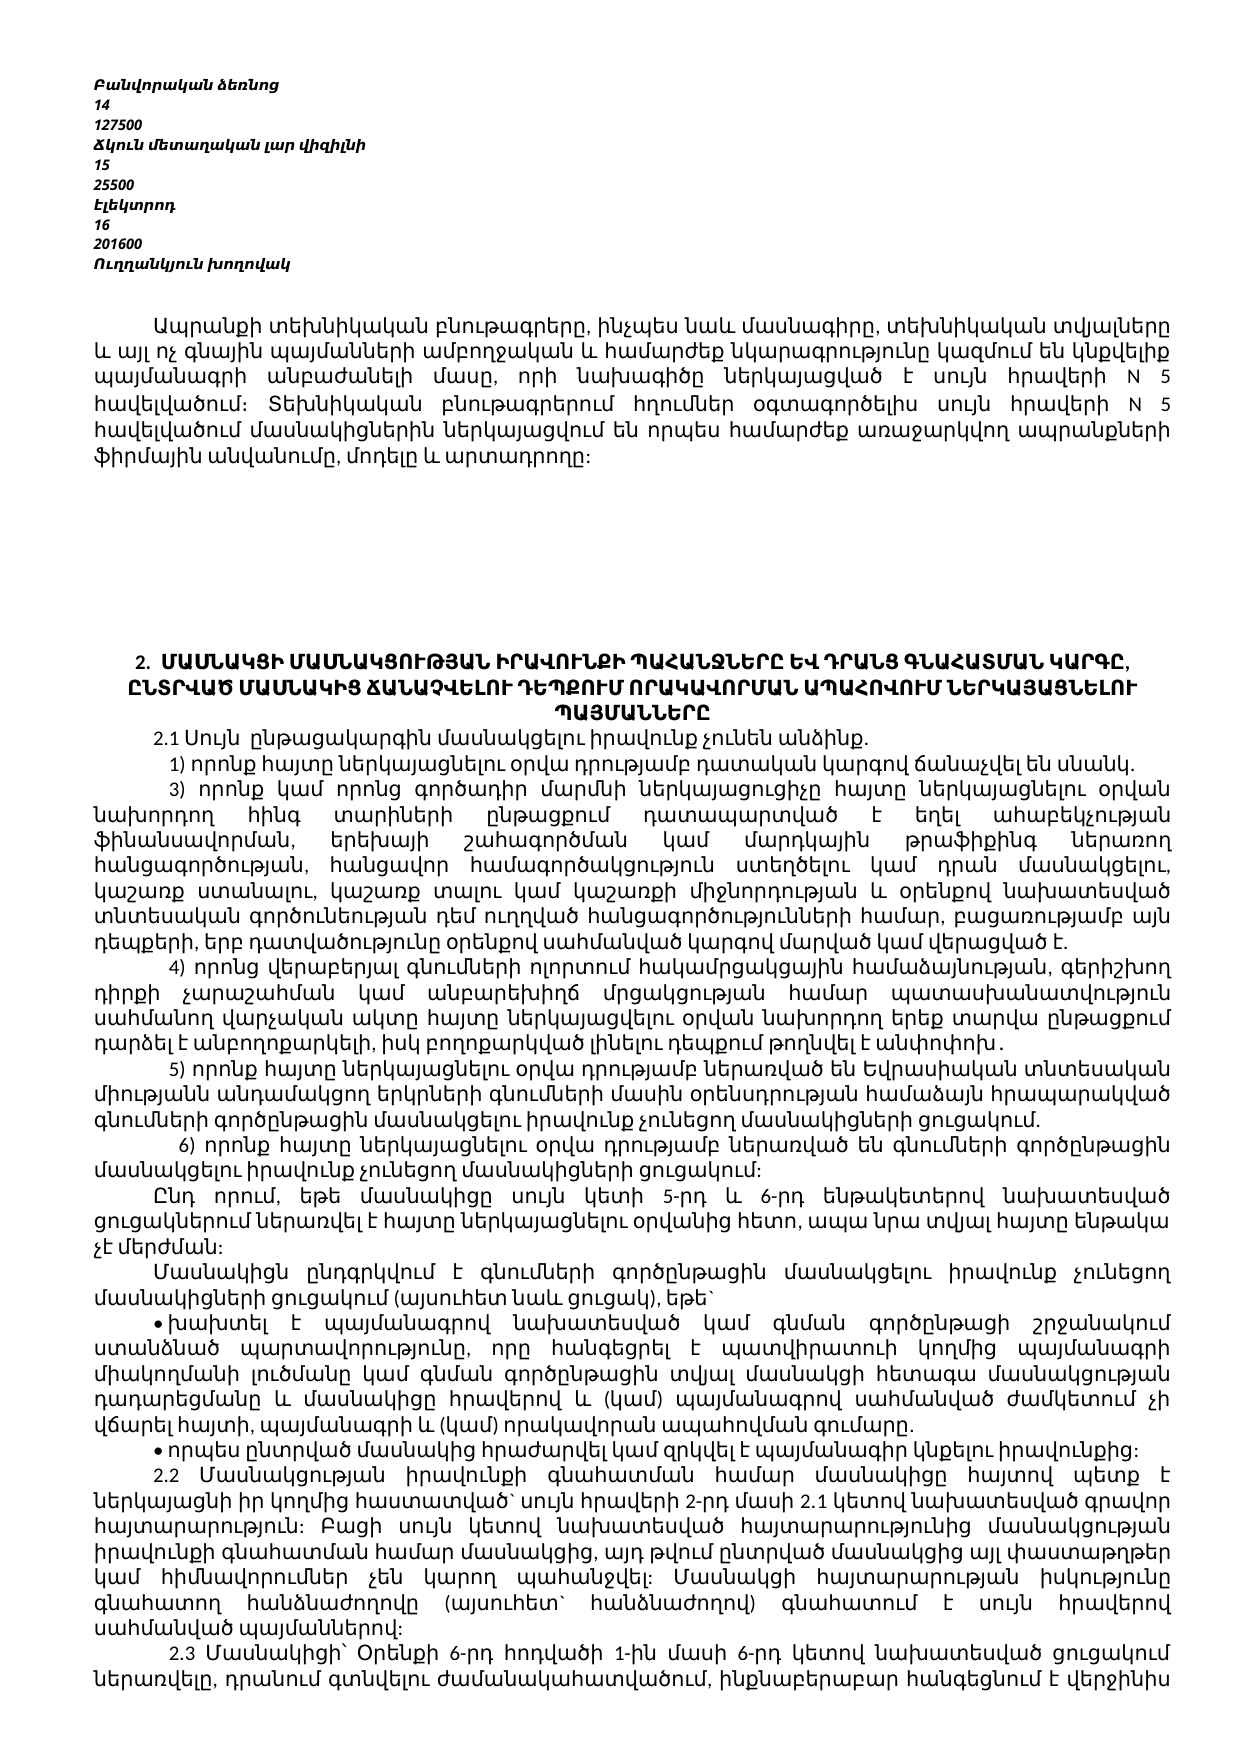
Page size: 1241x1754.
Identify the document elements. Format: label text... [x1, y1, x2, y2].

text Ապրանքի տեխնիկական բնութագրերը, ինչպես նաև մասնագիրը, տեխնիկական տվյալները և այլ ոչ գնային պայմանների ամբողջական և համարժեք նկարագրությունը կազմում են կնքվելիք պայմանագրի անբաժանելի մասը, որի նախագիծը ներկայացված է սույն հրավերի N 5 հավելվածում։ Տեխնիկական բնութագրերում հղումներ օգտագործելիս սույն հրավերի N 5 հավելվածում մասնակիցներին ներկայացվում են որպես համարժեք առաջարկվող ապրանքների ֆիրմային անվանումը, մոդելը և արտադրողը: [94, 313, 1171, 468]
text 5) որոնք հայտը ներկայացնելու օրվա դրությամբ ներառված են Եվրասիական տնտեսական միությանն անդամակցող երկրների գնումների մասին օրենսդրության համաձայն հրապարակված գնումների գործընթացին մասնակցելու իրավունք չունեցող մասնակիցների ցուցակում. [94, 1056, 1171, 1132]
text 6) որոնք հայտը ներկայացնելու օրվա դրությամբ ներառված են գնումների գործընթացին մասնակցելու իրավունք չունեցող մասնակիցների ցուցակում: [94, 1132, 1171, 1183]
text Ընդ որում, եթե մասնակիցը սույն կետի 5-րդ և 6-րդ ենթակետերով նախատեսված ցուցակներում ներառվել է հայտը ներկայացնելու օրվանից հետո, ապա նրա տվյալ հայտը ենթակա չէ մերժման: [94, 1183, 1171, 1259]
text 4) որոնց վերաբերյալ գնումների ոլորտում հակամրցակցային համաձայնության, գերիշխող դիրքի չարաշահման կամ անբարեխիղճ մրցակցության համար պատասխանատվություն սահմանող վարչական ակտը հայտը ներկայացվելու օրվան նախորդող երեք տարվա ընթացքում դարձել է անբողոքարկելի, իսկ բողոքարկված լինելու դեպքում թողնվել է անփոփոխ․ [94, 954, 1171, 1056]
text 2.2 Մասնակցության իրավունքի գնահատման համար մասնակիցը հայտով պետք է ներկայացնի իր կողմից հաստատված` սույն հրավերի 2-րդ մասի 2.1 կետով նախատեսված գրավոր հայտարարություն: Բացի սույն կետով նախատեսված հայտարարությունից մասնակցության իրավունքի գնահատման համար մասնակցից, այդ թվում ընտրված մասնակցից այլ փաստաթղթեր կամ հիմնավորումներ չեն կարող պահանջվել: Մասնակցի հայտարարության իսկությունը գնահատող հանձնաժողովը (այսուհետ` հանձնաժողով) գնահատում է սույն հրավերով սահմանված պայմաններով: [94, 1463, 1171, 1641]
text 3) որոնք կամ որոնց գործադիր մարմնի ներկայացուցիչը հայտը ներկայացնելու օրվան նախորդող հինգ տարիների ընթացքում դատապարտված է եղել ահաբեկչության ֆինանսավորման, երեխայի շահագործման կամ մարդկային թրաֆիքինգ ներառող հանցագործության, հանցավոր համագործակցություն ստեղծելու կամ դրան մասնակցելու, կաշառք ստանալու, կաշառք տալու կամ կաշառքի միջնորդության և օրենքով նախատեսված տնտեսական գործունեության դեմ ուղղված հանցագործությունների համար, բացառությամբ այն դեպքերի, երբ դատվածությունը օրենքով սահմանված կարգով մարված կամ վերացված է. [94, 776, 1171, 954]
text 2. ՄԱՍՆԱԿՑԻ ՄԱՍՆԱԿՑՈՒԹՅԱՆ ԻՐԱՎՈՒՆՔԻ ՊԱՀԱՆՋՆԵՐԸ ԵՎ ԴՐԱՆՑ ԳՆԱՀԱՏՄԱՆ ԿԱՐԳԸ, ԸՆՏՐՎԱԾ ՄԱՍՆԱԿԻՑ ՃԱՆԱՉՎԵԼՈՒ ԴԵՊՔՈՒՄ ՈՐԱԿԱՎՈՐՄԱՆ ԱՊԱՀՈՎՈՒՄ ՆԵՐԿԱՅԱՑՆԵԼՈՒ ՊԱՅՄԱՆՆԵՐԸ [94, 649, 1171, 726]
text Մասնակիցն ընդգրկվում է գնումների գործընթացին մասնակցելու իրավունք չունեցող մասնակիցների ցուցակում (այսուհետ նաև ցուցակ), եթե` [94, 1259, 1171, 1310]
text • որպես ընտրված մասնակից հրաժարվել կամ զրկվել է պայմանագիր կնքելու իրավունքից: [94, 1437, 1171, 1463]
text 1) որոնք հայտը ներկայացնելու օրվա դրությամբ դատական կարգով ճանաչվել են սնանկ. [94, 751, 1171, 776]
text • խախտել է պայմանագրով նախատեսված կամ գնման գործընթացի շրջանակում ստանձնած պարտավորությունը, որը հանգեցրել է պատվիրատուի կողմից պայմանագրի միակողմանի լուծմանը կամ գնման գործընթացին տվյալ մասնակցի հետագա մասնակցության դադարեցմանը և մասնակիցը հրավերով և (կամ) պայմանագրով սահմանված ժամկետում չի վճարել հայտի, պայմանագրի և (կամ) որակավորան ապահովման գումարը. [94, 1310, 1171, 1437]
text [94, 1641, 1171, 1691]
text 2.1 Սույն ընթացակարգին մասնակցելու իրավունք չունեն անձինք. [94, 726, 1171, 751]
